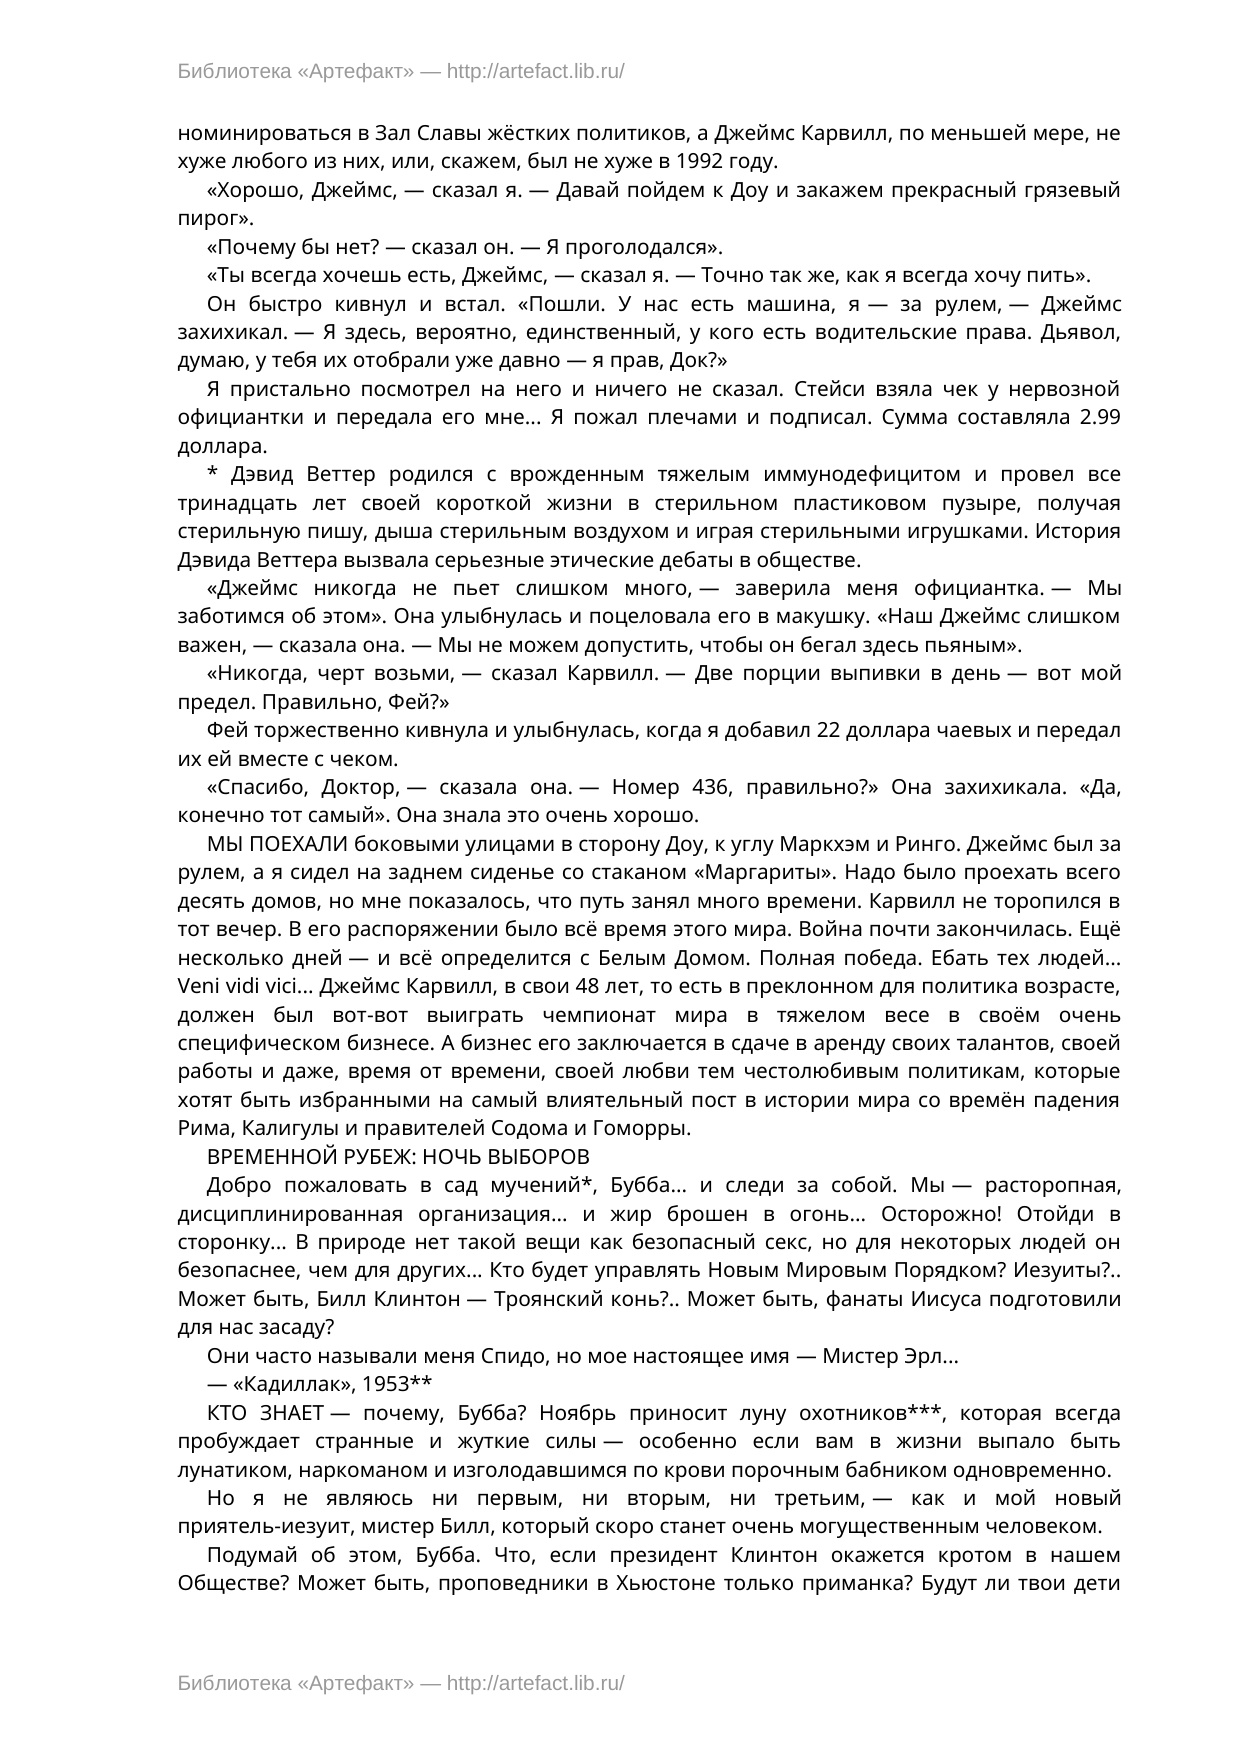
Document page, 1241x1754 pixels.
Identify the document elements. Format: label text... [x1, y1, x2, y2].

text «Никогда, черт возьми, — сказал Карвилл. — Две порции выпивки в день — вот мой предел. Правильно, Фей?» [177, 658, 1122, 715]
text Добро пожаловать в сад мучений*, Бубба... и следи за собой. Мы — расторопная, дисциплинированная организация... и жир брошен в огонь... Осторожно! Отойди в сторонку... В природе нет такой вещи как безопасный секс, но для некоторых людей он безопаснее, чем для других... Кто будет управлять Новым Мировым Порядком? Иезуиты?.. Может быть, Билл Клинтон — Троянский конь?.. Может быть, фанаты Иисуса подготовили для нас засаду? [177, 1170, 1122, 1341]
text ВРЕМЕННОЙ РУБЕЖ: НОЧЬ ВЫБОРОВ [177, 1142, 1122, 1170]
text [177, 118, 1122, 175]
text «Спасибо, Доктор, — сказала она. — Номер 436, правильно?» Она захихикала. «Да, конечно тот самый». Она знала это очень хорошо. [177, 772, 1122, 829]
text МЫ ПОЕХАЛИ боковыми улицами в сторону Доу, к углу Маркхэм и Ринго. Джеймс был за рулем, а я сидел на заднем сиденье со стаканом «Маргариты». Надо было проехать всего десять домов, но мне показалось, что путь занял много времени. Карвилл не торопился в тот вечер. В его распоряжении было всё время этого мира. Война почти закончилась. Ещё несколько дней — и всё определится с Белым Домом. Полная победа. Ебать тех людей... Veni vidi vici... Джеймс Карвилл, в свои 48 лет, то есть в преклонном для политика возрасте, должен был вот-вот выиграть чемпионат мира в тяжелом весе в своём очень специфическом бизнесе. А бизнес его заключается в сдаче в аренду своих талантов, своей работы и даже, время от времени, своей любви тем честолюбивым политикам, которые хотят быть избранными на самый влиятельный пост в истории мира со времён падения Рима, Калигулы и правителей Содома и Гоморры. [177, 829, 1122, 1142]
text Они часто называли меня Спидо, но мое настоящее имя — Мистер Эрл... [177, 1341, 1122, 1369]
text Он быстро кивнул и встал. «Пошли. У нас есть машина, я — за рулем, — Джеймс захихикал. — Я здесь, вероятно, единственный, у кого есть водительские права. Дьявол, думаю, у тебя их отобрали уже давно — я прав, Док?» [177, 289, 1122, 374]
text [177, 1540, 1122, 1597]
text «Джеймс никогда не пьет слишком много, — заверила меня официантка. — Мы заботимся об этом». Она улыбнулась и поцеловала его в макушку. «Наш Джеймс слишком важен, — сказала она. — Мы не можем допустить, чтобы он бегал здесь пьяным». [177, 573, 1122, 658]
text Но я не являюсь ни первым, ни вторым, ни третьим, — как и мой новый приятель-иезуит, мистер Билл, который скоро станет очень могущественным человеком. [177, 1483, 1122, 1540]
text Фей торжественно кивнула и улыбнулась, когда я добавил 22 доллара чаевых и передал их ей вместе с чеком. [177, 715, 1122, 772]
text «Хорошо, Джеймс, — сказал я. — Давай пойдем к Доу и закажем прекрасный грязевый пирог». [177, 175, 1122, 232]
text «Ты всегда хочешь есть, Джеймс, — сказал я. — Точно так же, как я всегда хочу пить». [177, 260, 1122, 289]
text — «Кадиллак», 1953** [177, 1369, 1122, 1398]
text КТО ЗНАЕТ — почему, Бубба? Ноябрь приносит луну охотников***, которая всегда пробуждает странные и жуткие силы — особенно если вам в жизни выпало быть лунатиком, наркоманом и изголодавшимся по крови порочным бабником одновременно. [177, 1398, 1122, 1483]
text «Почему бы нет? — сказал он. — Я проголодался». [177, 232, 1122, 260]
text * Дэвид Веттер родился с врожденным тяжелым иммунодефицитом и провел все тринадцать лет своей короткой жизни в стерильном пластиковом пузыре, получая стерильную пишу, дыша стерильным воздухом и играя стерильными игрушками. История Дэвида Веттера вызвала серьезные этические дебаты в обществе. [177, 459, 1122, 573]
text Я пристально посмотрел на него и ничего не сказал. Стейси взяла чек у нервозной официантки и передала его мне... Я пожал плечами и подписал. Сумма составляла 2.99 доллара. [177, 374, 1122, 459]
